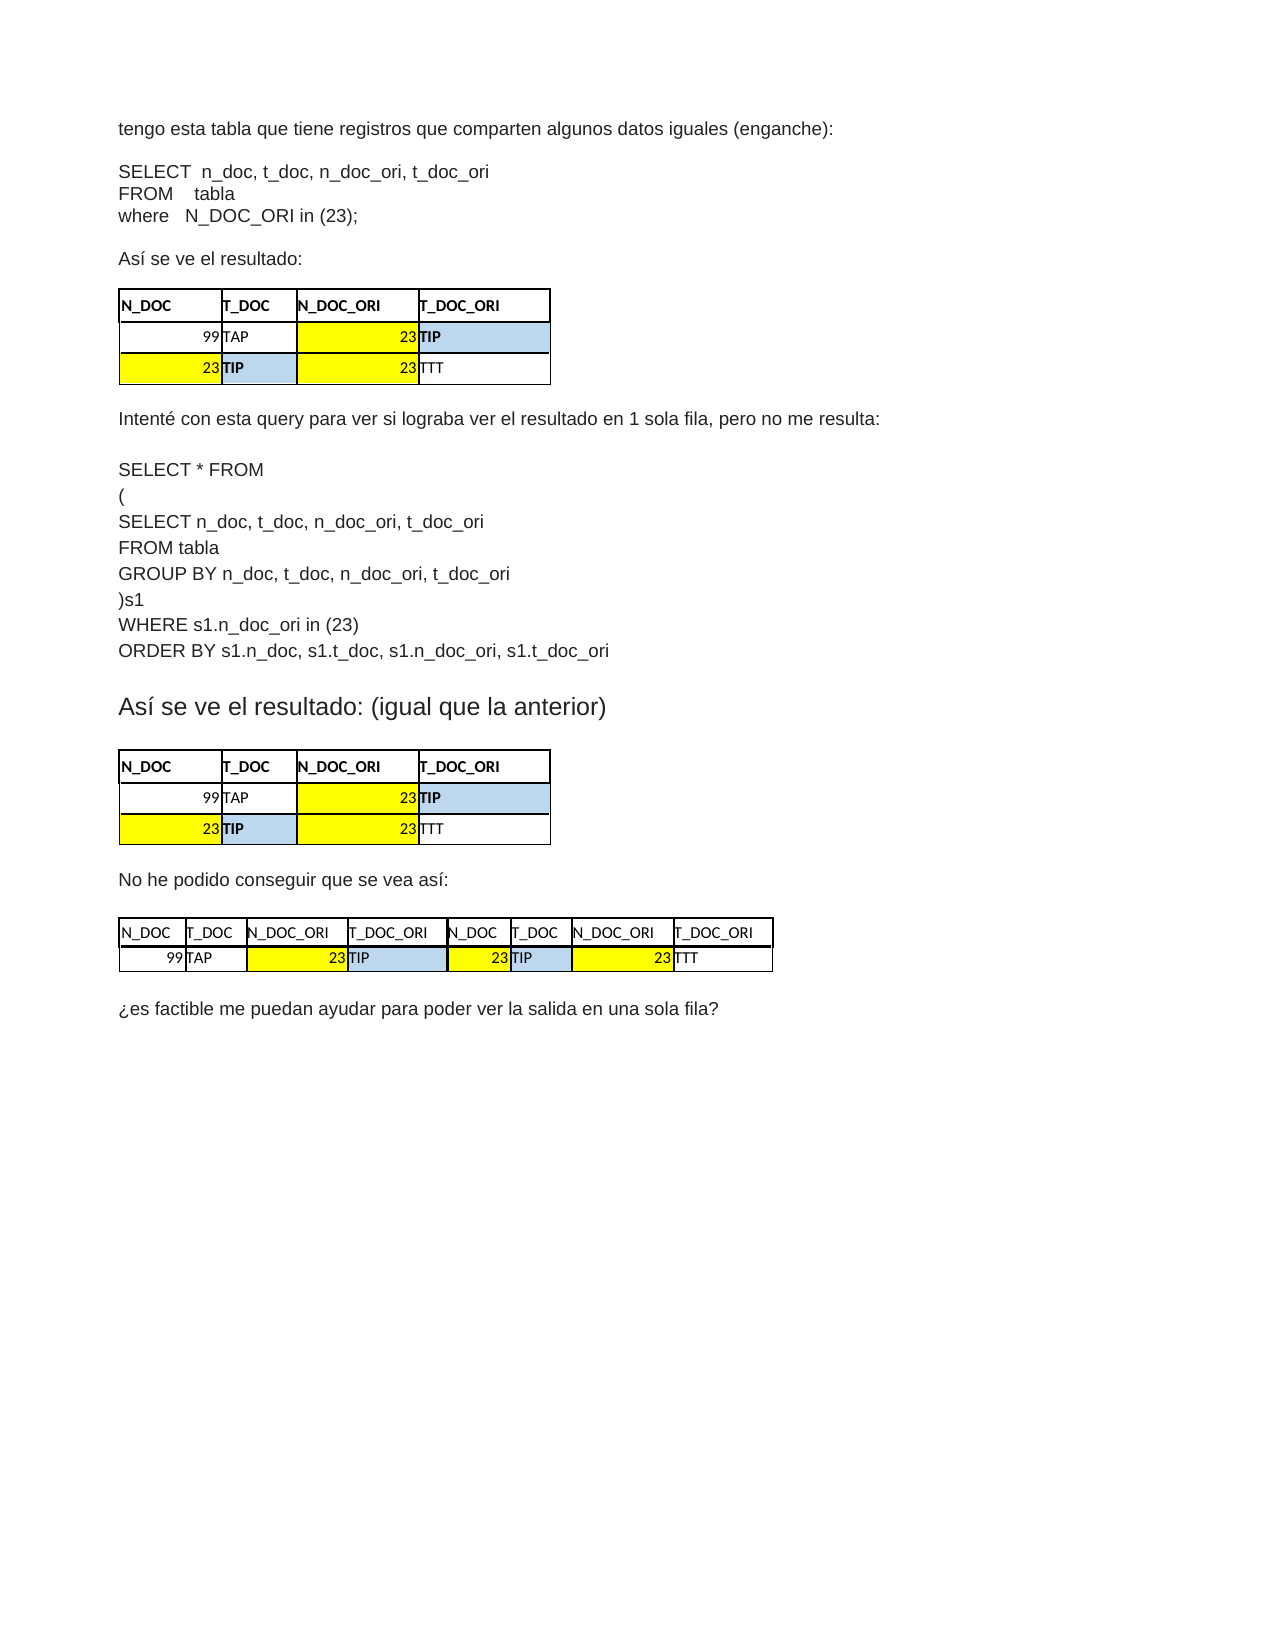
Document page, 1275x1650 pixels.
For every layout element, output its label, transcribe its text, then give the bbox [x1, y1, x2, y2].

table_cell TIP [512, 948, 571, 971]
table_header T_DOC [223, 290, 296, 321]
text SELECT n_doc, t_doc, n_doc_ori, t_doc_ori [118, 511, 1157, 532]
table_cell 23 [298, 354, 418, 383]
table_cell TIP [349, 948, 446, 971]
table_header T_DOC [223, 751, 296, 782]
text Así se ve el resultado: [118, 247, 1157, 269]
table_header N_DOC [120, 290, 221, 321]
text ( [118, 485, 1157, 507]
table_cell 23 [120, 353, 221, 383]
text Así se ve el resultado: (igual que la anterior) [118, 692, 1157, 720]
text ¿es factible me puedan ayudar para poder ver la salida en una sola fila? [118, 972, 1157, 1019]
table_cell 99 [120, 322, 221, 352]
text SELECT n_doc, t_doc, n_doc_ori, t_doc_ori [118, 161, 1157, 183]
table_cell TTT [420, 352, 550, 383]
table_header N_DOC_ORI [573, 919, 673, 945]
table_header T_DOC_ORI [420, 751, 549, 782]
table_cell TIP [223, 354, 296, 383]
table_cell TIP [420, 323, 550, 352]
table_header N_DOC_ORI [298, 290, 418, 321]
text FROM tabla [118, 183, 1157, 204]
table_cell 23 [298, 323, 418, 352]
text GROUP BY n_doc, t_doc, n_doc_ori, t_doc_ori [118, 562, 1157, 584]
table_cell 23 [573, 948, 673, 971]
table_cell 23 [248, 948, 347, 971]
table_header T_DOC_ORI [349, 919, 446, 945]
text WHERE s1.n_doc_ori in (23) [118, 614, 1157, 636]
text ORDER BY s1.n_doc, s1.t_doc, s1.n_doc_ori, s1.t_doc_ori [118, 640, 1157, 662]
text )s1 [118, 588, 1157, 610]
table_cell 23 [449, 948, 510, 971]
table_cell 99 [120, 783, 221, 813]
table_header T_DOC_ORI [675, 919, 772, 945]
table_cell TAP [223, 323, 296, 352]
table_cell TTT [420, 813, 550, 844]
table_header N_DOC_ORI [298, 751, 418, 782]
table_header N_DOC [120, 751, 221, 782]
text SELECT * FROM [118, 459, 1157, 481]
table_cell TAP [187, 948, 246, 971]
text where N_DOC_ORI in (23); [118, 204, 1157, 226]
text FROM tabla [118, 537, 1157, 558]
table_header N_DOC [449, 919, 510, 945]
table_header T_DOC [512, 919, 571, 945]
table_cell 23 [120, 814, 221, 844]
table_cell TAP [223, 784, 296, 813]
table_header N_DOC_ORI [248, 919, 347, 945]
table_cell 23 [298, 815, 418, 844]
table_header T_DOC [187, 919, 246, 945]
table_cell TTT [675, 945, 772, 971]
table_cell 23 [298, 784, 418, 813]
table_cell TIP [223, 815, 296, 844]
table_header N_DOC [120, 919, 185, 945]
table_cell 99 [120, 946, 185, 971]
text Intenté con esta query para ver si lograba ver el resultado en 1 sola fila, pero no me resulta: [118, 407, 1157, 429]
table_header T_DOC_ORI [420, 290, 549, 321]
text tengo esta tabla que tiene registros que comparten algunos datos iguales (enganche): [118, 118, 1157, 140]
text No he podido conseguir que se vea así: [118, 868, 1157, 890]
table_cell TIP [420, 784, 550, 813]
